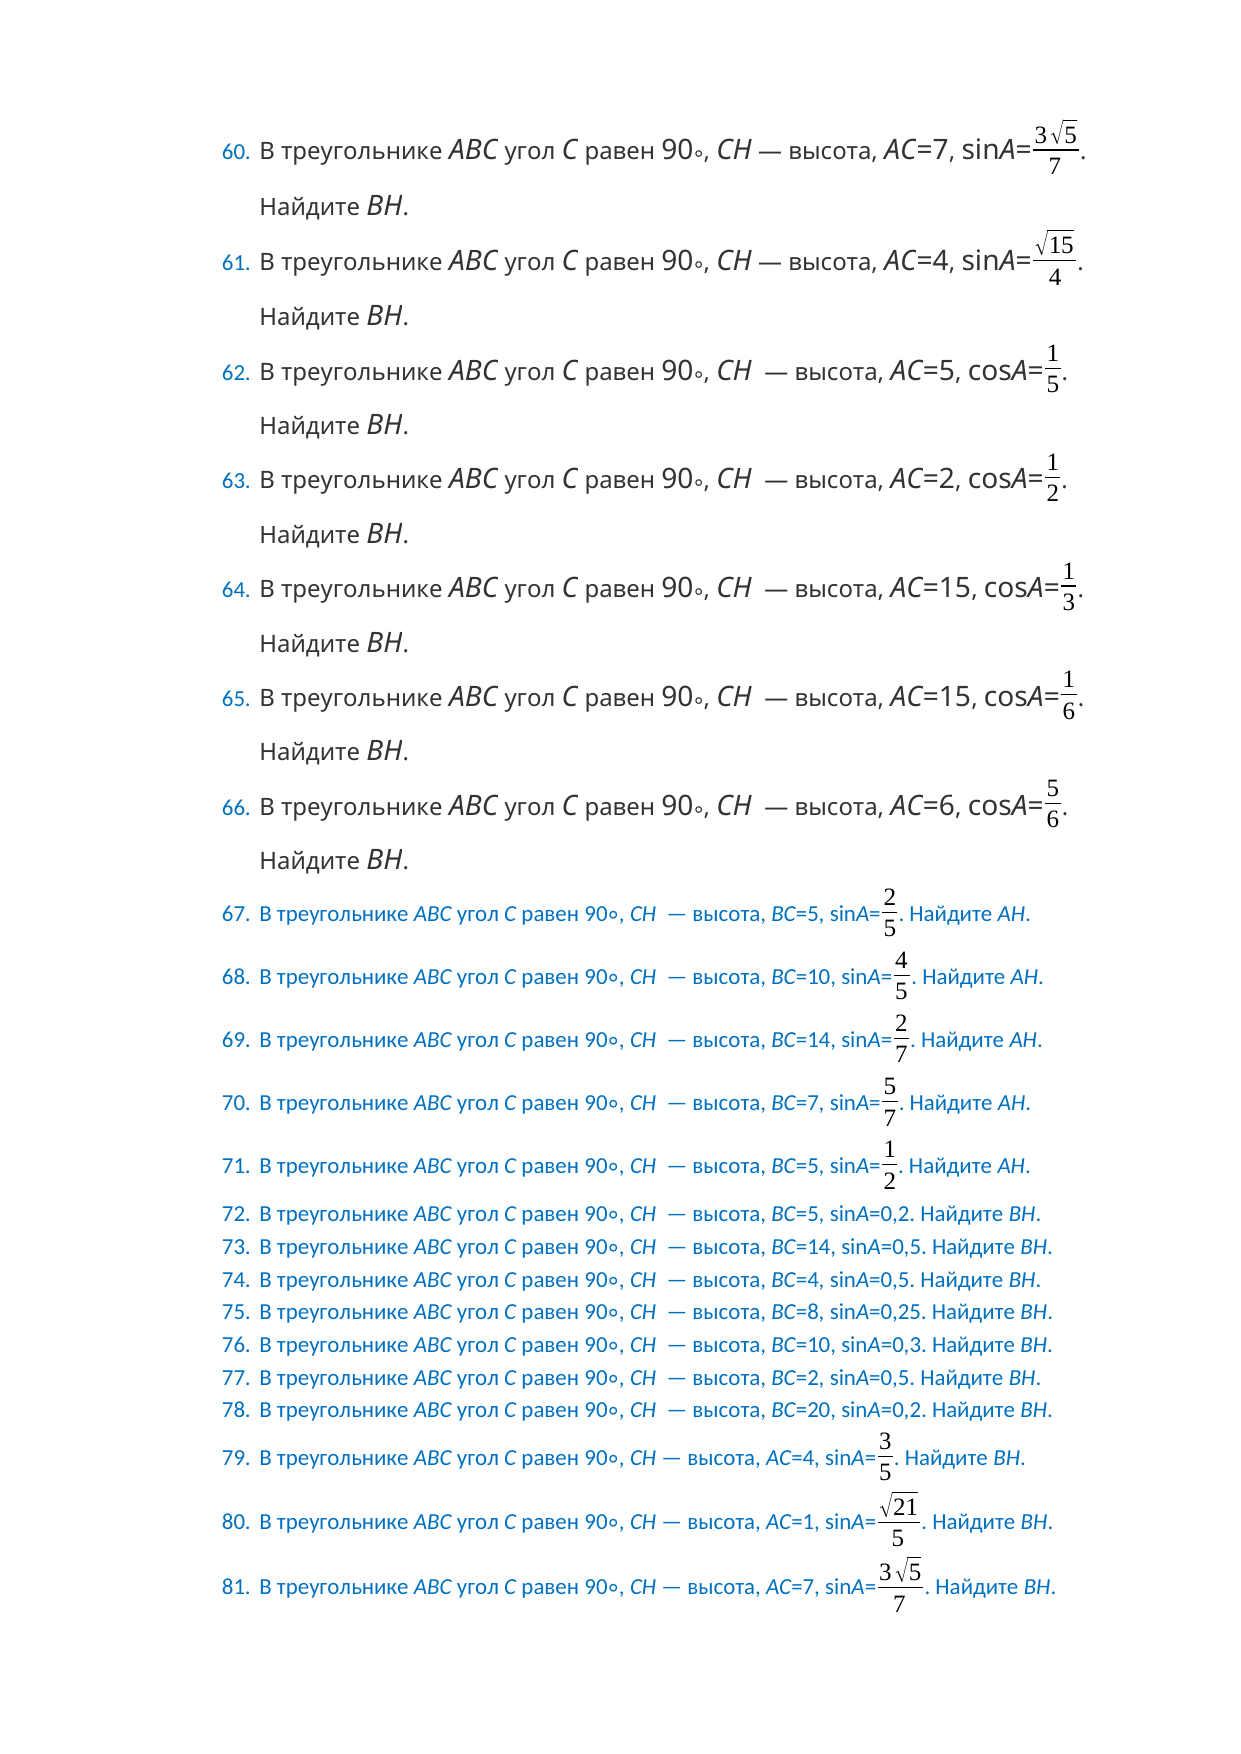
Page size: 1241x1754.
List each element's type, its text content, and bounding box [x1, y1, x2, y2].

list В треугольнике ABC угол C равен 90∘, CH — высота, AC=15, cosA=. Найдите BH. [222, 557, 1152, 660]
list В треугольнике ABC угол C равен 90∘, CH — высота, BC=2, sinA=0,5. Найдите BH. [222, 1362, 1152, 1391]
list В треугольнике ABC угол C равен 90∘, CH — высота, AC=6, cosA=. Найдите BH. [222, 775, 1152, 878]
list В треугольнике ABC угол C равен 90∘, CH — высота, AC=15, cosA=. Найдите BH. [222, 666, 1152, 769]
list В треугольнике ABC угол C равен 90∘, CH — высота, AC=1, sinA=. Найдите BH. [222, 1491, 1152, 1552]
list В треугольнике ABC угол C равен 90∘, CH — высота, AC=7, sinA=. Найдите BH. [222, 1556, 1152, 1617]
list В треугольнике ABC угол C равен 90∘, CH — высота, BC=10, sinA=. Найдите AH. [222, 947, 1152, 1006]
list В треугольнике ABC угол C равен 90∘, CH — высота, BC=5, sinA=. Найдите AH. [222, 883, 1152, 942]
list В треугольнике ABC угол C равен 90∘, CH — высота, BC=14, sinA=0,5. Найдите BH. [222, 1232, 1152, 1260]
list В треугольнике ABC угол C равен 90∘, CH — высота, BC=14, sinA=. Найдите AH. [222, 1010, 1152, 1069]
list В треугольнике ABC угол C равен 90∘, CH — высота, BC=10, sinA=0,3. Найдите BH. [222, 1329, 1152, 1358]
list В треугольнике ABC угол C равен 90∘, CH — высота, AC=2, cosA=. Найдите BH. [222, 448, 1152, 552]
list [222, 229, 1152, 334]
list В треугольнике ABC угол C равен 90∘, CH — высота, BC=5, sinA=. Найдите AH. [222, 1136, 1152, 1195]
list В треугольнике ABC угол C равен 90∘, CH — высота, BC=20, sinA=0,2. Найдите BH. [222, 1395, 1152, 1423]
list В треугольнике ABC угол C равен 90∘, CH — высота, AC=7, sinA=. Найдите BH. [222, 118, 1152, 223]
list В треугольнике ABC угол C равен 90∘, CH — высота, BC=7, sinA=. Найдите AH. [222, 1073, 1152, 1132]
list В треугольнике ABC угол C равен 90∘, CH — высота, AC=5, cosA=. Найдите BH. [222, 340, 1152, 443]
list В треугольнике ABC угол C равен 90∘, CH — высота, BC=4, sinA=0,5. Найдите BH. [222, 1264, 1152, 1293]
list В треугольнике ABC угол C равен 90∘, CH — высота, BC=5, sinA=0,2. Найдите BH. [222, 1199, 1152, 1228]
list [222, 1427, 1152, 1486]
list В треугольнике ABC угол C равен 90∘, CH — высота, BC=8, sinA=0,25. Найдите BH. [222, 1297, 1152, 1325]
